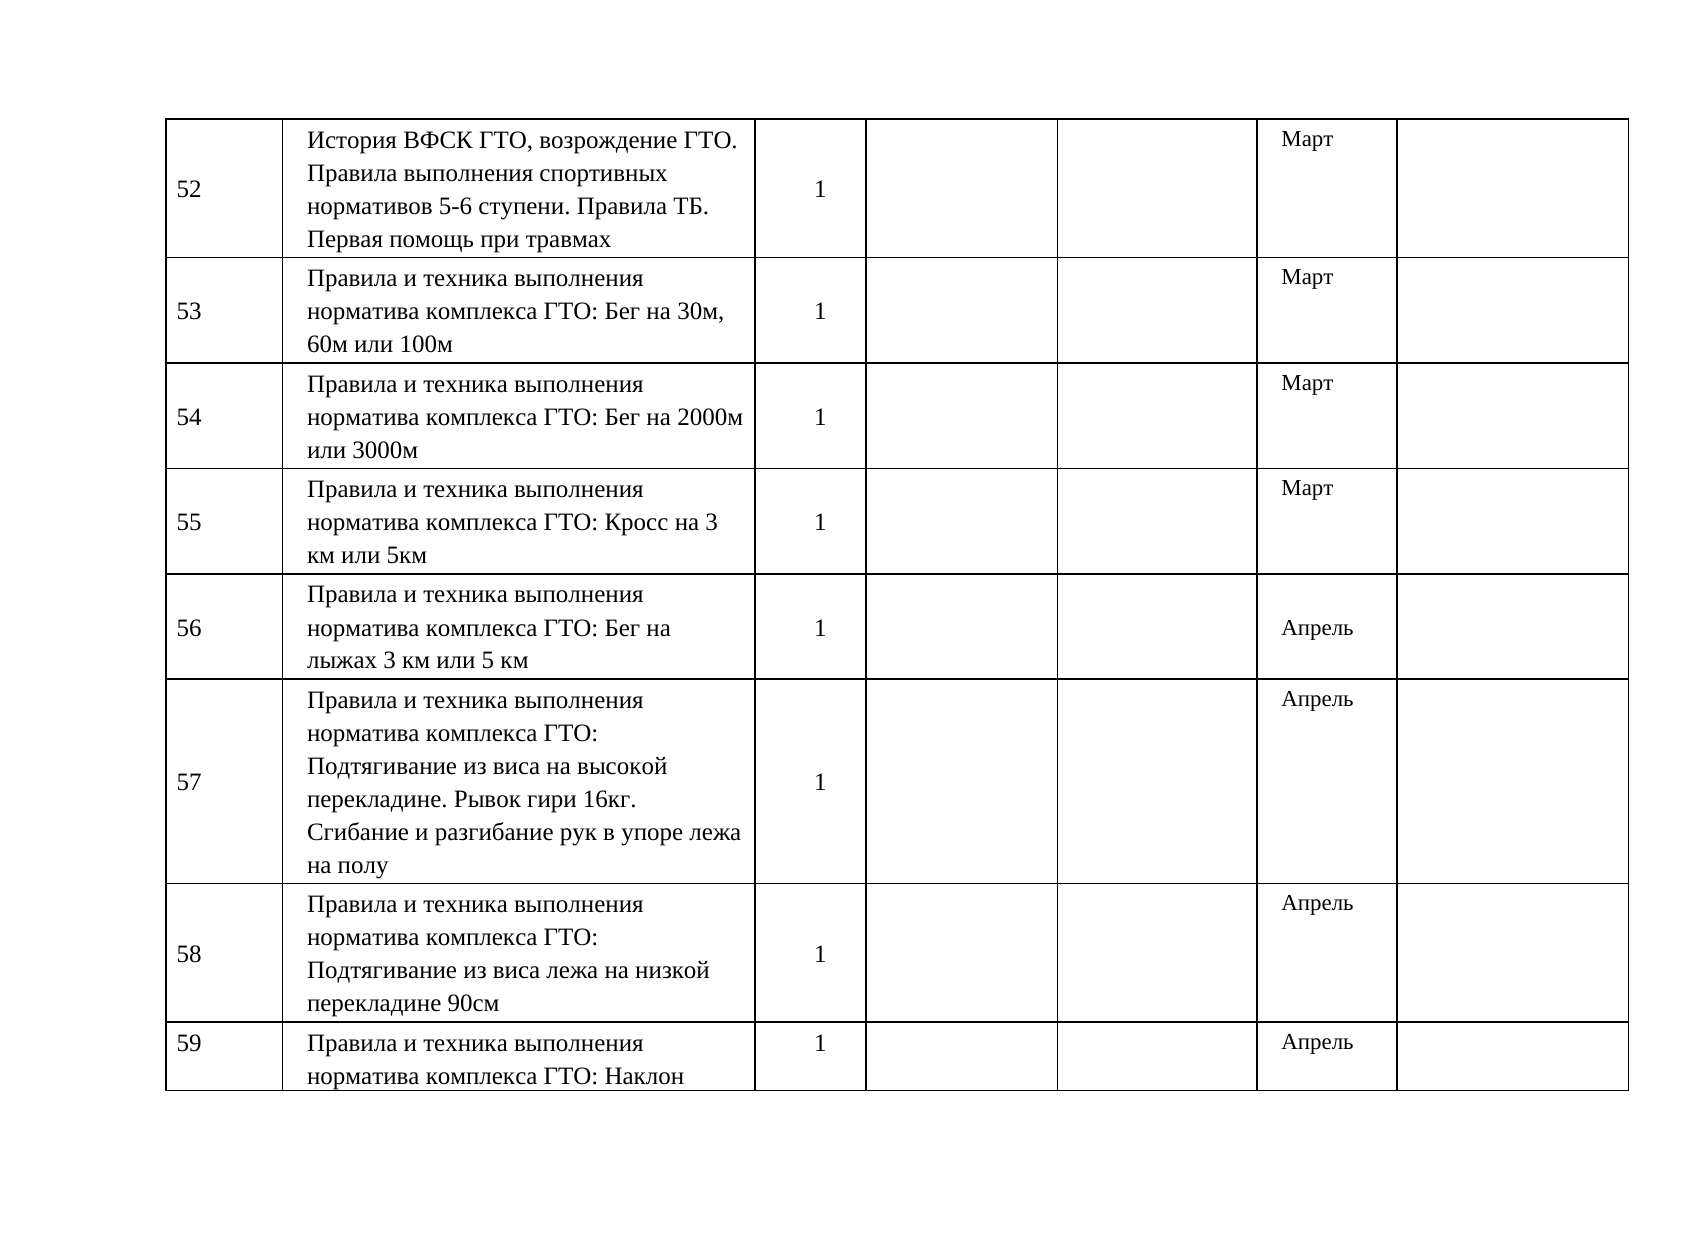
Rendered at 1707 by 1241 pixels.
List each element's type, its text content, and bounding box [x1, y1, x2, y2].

table_cell [1398, 884, 1628, 1021]
table_cell [1398, 258, 1628, 362]
table_cell [1398, 575, 1628, 678]
table_cell Правила и техника выполнения норматива комплекса ГТО: Кросс на 3 км или 5км [283, 469, 754, 573]
table_cell [867, 680, 1057, 883]
table_cell 52 [167, 120, 282, 257]
table_cell 53 [167, 258, 282, 362]
table_cell [1058, 575, 1256, 678]
table_cell Апрель [1258, 575, 1396, 678]
table_cell 55 [167, 469, 282, 573]
table_cell 1 [756, 1023, 865, 1090]
table_cell [867, 120, 1057, 257]
table_cell Март [1258, 364, 1396, 467]
table_cell [867, 258, 1057, 362]
table_cell [1058, 884, 1256, 1021]
table_cell Правила и техника выполнения норматива комплекса ГТО: Подтягивание из виса на высокой перекладине. Рывок гири 16кг. Сгибание и разгибание рук в упоре лежа на полу [283, 680, 754, 883]
table_cell [867, 1023, 1057, 1090]
table_cell 58 [167, 884, 282, 1021]
table_cell 1 [756, 575, 865, 678]
table_cell Апрель [1258, 1023, 1396, 1090]
table_cell 1 [756, 469, 865, 573]
table_cell Правила и техника выполнения норматива комплекса ГТО: Бег на лыжах 3 км или 5 км [283, 575, 754, 678]
table_cell 1 [756, 120, 865, 257]
table_cell Март [1258, 120, 1396, 257]
table_cell [1058, 680, 1256, 883]
table_cell 59 [167, 1023, 282, 1090]
table_cell [1398, 469, 1628, 573]
table_cell [1398, 680, 1628, 883]
table_cell 57 [167, 680, 282, 883]
table_cell [1398, 1023, 1628, 1090]
table_cell Правила и техника выполнения норматива комплекса ГТО: Подтягивание из виса лежа на низкой перекладине 90см [283, 884, 754, 1021]
table_cell [1058, 120, 1256, 257]
table_cell Март [1258, 469, 1396, 573]
table_cell [1058, 1023, 1256, 1090]
table_cell 56 [167, 575, 282, 678]
table_cell [1058, 258, 1256, 362]
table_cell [283, 120, 754, 257]
table_cell [1058, 469, 1256, 573]
table_cell Правила и техника выполнения норматива комплекса ГТО: Бег на 2000м или 3000м [283, 364, 754, 467]
table_cell 1 [756, 884, 865, 1021]
table_cell Апрель [1258, 884, 1396, 1021]
table_cell [867, 469, 1057, 573]
table_cell 1 [756, 258, 865, 362]
table_cell [1398, 120, 1628, 257]
table_cell Правила и техника выполнения норматива комплекса ГТО: Бег на 30м, 60м или 100м [283, 258, 754, 362]
table_cell [867, 575, 1057, 678]
table_cell 1 [756, 364, 865, 467]
table_cell Апрель [1258, 680, 1396, 883]
table_cell [1398, 364, 1628, 467]
table_cell [1058, 364, 1256, 467]
table_cell 54 [167, 364, 282, 467]
table_cell Март [1258, 258, 1396, 362]
table_cell 1 [756, 680, 865, 883]
table_cell [867, 884, 1057, 1021]
table_cell [867, 364, 1057, 467]
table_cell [283, 1023, 754, 1090]
